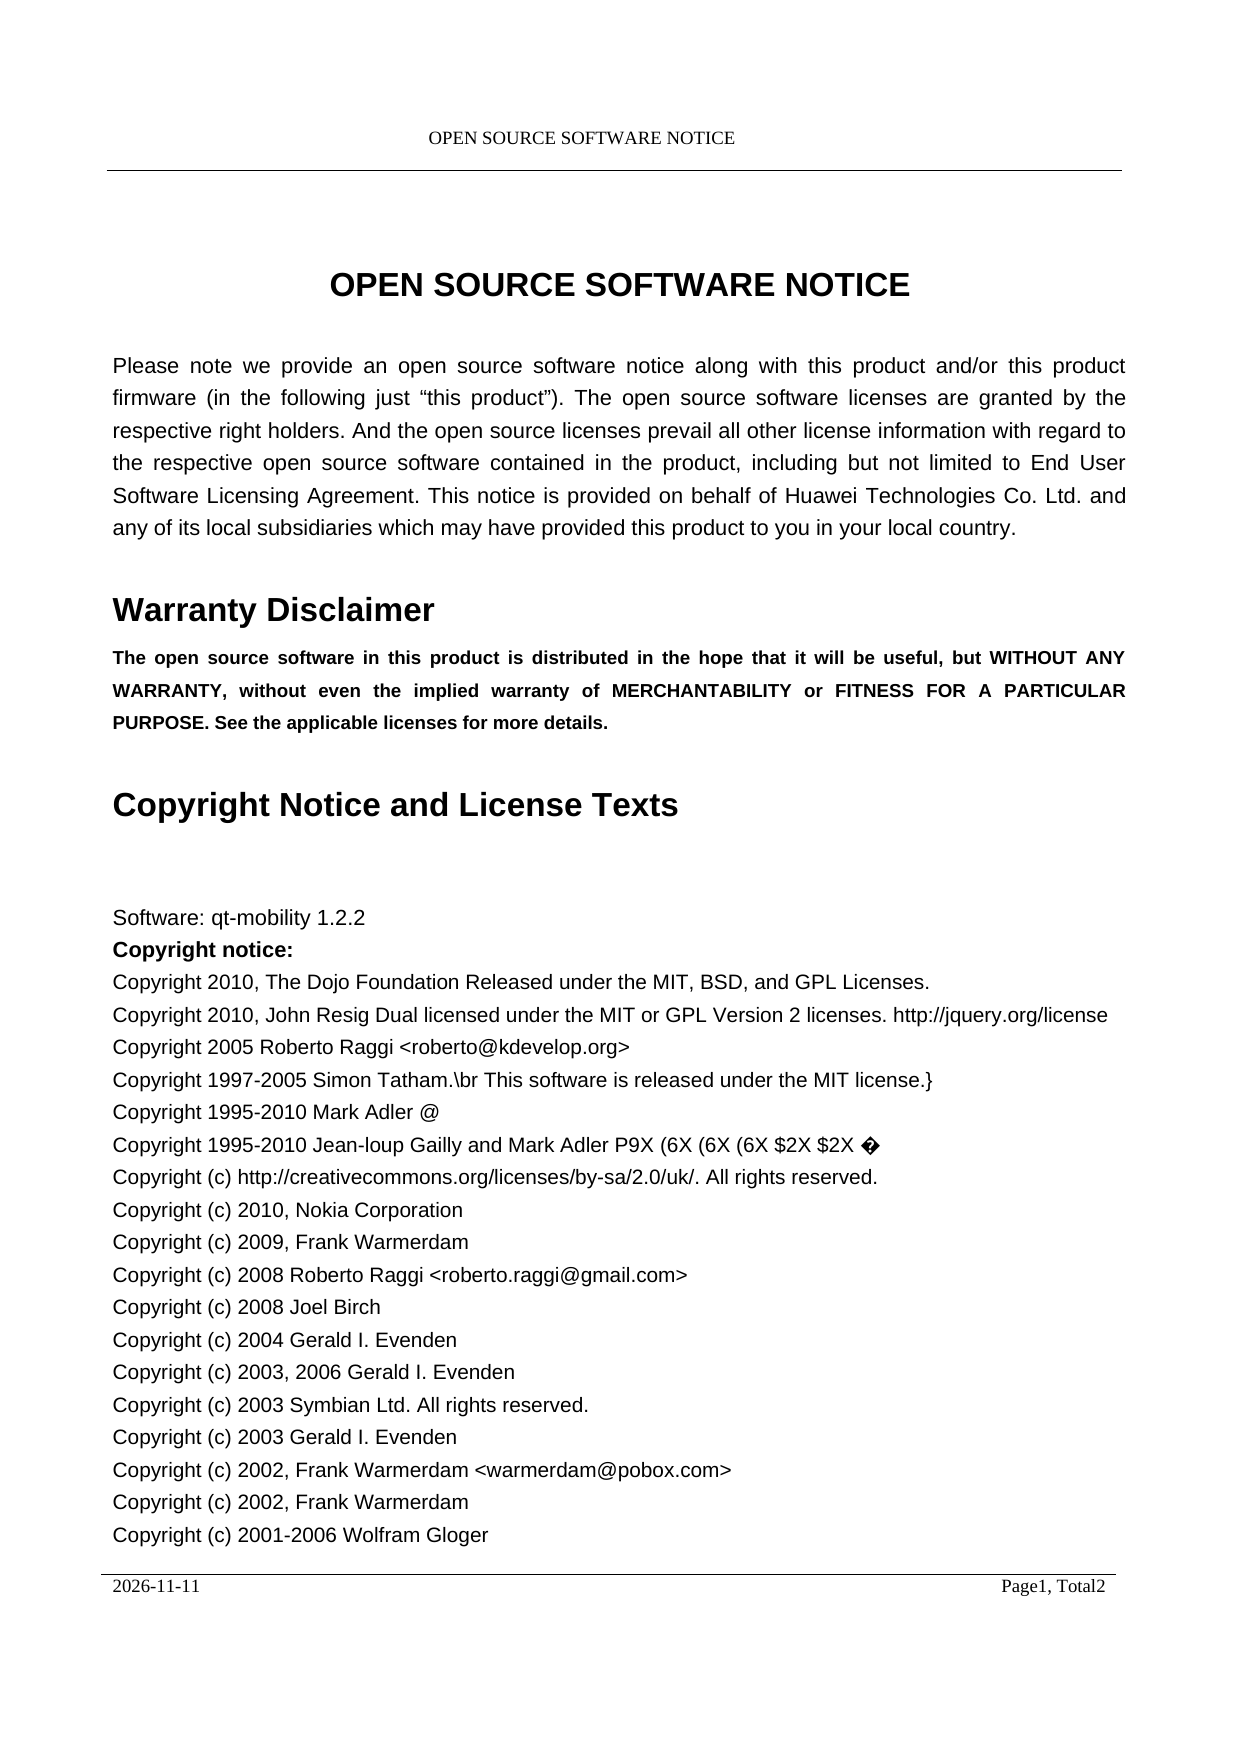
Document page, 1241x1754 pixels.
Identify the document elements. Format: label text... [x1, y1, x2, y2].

text The open source software in this product is distributed in the hope that it will be useful, but WITHOUT ANY WARRANTY, without even the implied warranty of MERCHANTABILITY or FITNESS FOR A PARTICULAR PURPOSE. See the applicable licenses for more details. [112, 641, 1128, 739]
text Copyright 1997-2005 Simon Tatham.\br This software is released under the MIT license.} [112, 1063, 1128, 1096]
text Copyright 2005 Roberto Raggi <roberto@kdevelop.org> [112, 1031, 1128, 1063]
text Copyright (c) http://creativecommons.org/licenses/by-sa/2.0/uk/. All rights reserved. [112, 1161, 1128, 1193]
text Copyright (c) 2008 Roberto Raggi <roberto.raggi@gmail.com> [112, 1258, 1128, 1291]
text Copyright 1995-2010 Mark Adler @ [112, 1096, 1128, 1128]
text Copyright 1995-2010 Jean-loup Gailly and Mark Adler P9X (6X (6X (6X $2X $2X � [112, 1128, 1128, 1161]
text Copyright (c) 2001-2006 Wolfram Gloger [112, 1518, 1128, 1551]
text Copyright (c) 2002, Frank Warmerdam <warmerdam@pobox.com> [112, 1453, 1128, 1486]
text Copyright 2010, The Dojo Foundation Released under the MIT, BSD, and GPL Licenses. [112, 966, 1128, 998]
text Copyright Notice and License Texts [112, 771, 1128, 836]
text Software: qt-mobility 1.2.2 [112, 901, 1128, 933]
text Copyright (c) 2002, Frank Warmerdam [112, 1486, 1128, 1518]
text Copyright (c) 2008 Joel Birch [112, 1291, 1128, 1323]
text Please note we provide an open source software notice along with this product and/or this product firmware (in the following just “this product”). The open source software licenses are granted by the respective right holders. And the open source licenses prevail all other license information with regard to the respective open source software contained in the product, including but not limited to End User Software Licensing Agreement. This notice is provided on behalf of Huawei Technologies Co. Ltd. and any of its local subsidiaries which may have provided this product to you in your local country. [112, 349, 1128, 544]
text Warranty Disclaimer [112, 576, 1128, 641]
text OPEN SOURCE SOFTWARE NOTICE [112, 251, 1128, 316]
text Copyright (c) 2010, Nokia Corporation [112, 1193, 1128, 1226]
text Copyright (c) 2009, Frank Warmerdam [112, 1226, 1128, 1258]
text Copyright (c) 2003 Symbian Ltd. All rights reserved. [112, 1388, 1128, 1421]
text Copyright (c) 2003, 2006 Gerald I. Evenden [112, 1356, 1128, 1388]
text Copyright (c) 2004 Gerald I. Evenden [112, 1323, 1128, 1356]
text Copyright (c) 2003 Gerald I. Evenden [112, 1421, 1128, 1453]
text Copyright 2010, John Resig Dual licensed under the MIT or GPL Version 2 licenses. http://jquery.org/license [112, 998, 1128, 1031]
text Copyright notice: [112, 933, 1128, 966]
